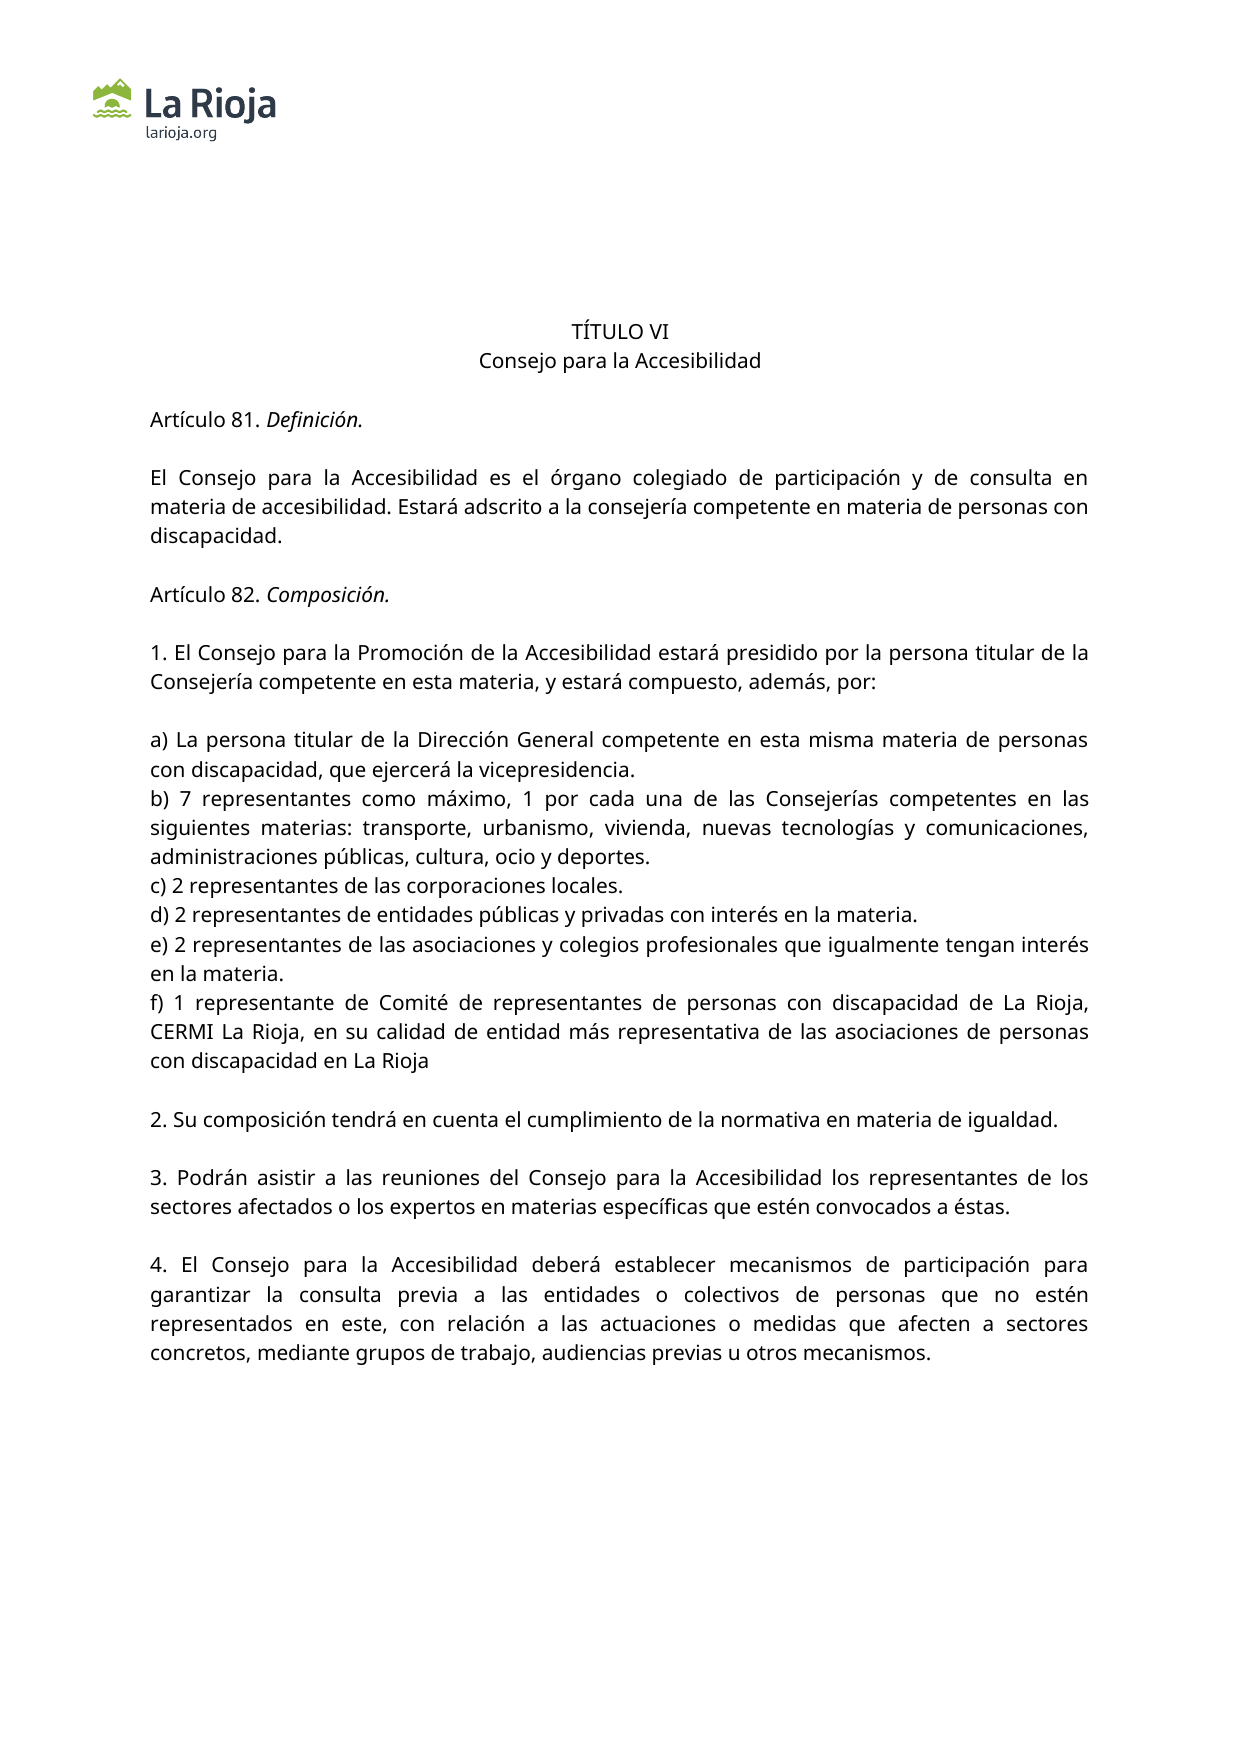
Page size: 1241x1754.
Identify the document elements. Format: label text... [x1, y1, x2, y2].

text f) 1 representante de Comité de representantes de personas con discapacidad de La Rioja, CERMI La Rioja, en su calidad de entidad más representativa de las asociaciones de personas con discapacidad en La Rioja [150, 987, 1090, 1074]
text Artículo 81. Definición. [150, 404, 1090, 433]
text Artículo 82. Composición. [150, 579, 1090, 608]
text e) 2 representantes de las asociaciones y colegios profesionales que igualmente tengan interés en la materia. [150, 929, 1090, 987]
text a) La persona titular de la Dirección General competente en esta misma materia de personas con discapacidad, que ejercerá la vicepresidencia. [150, 724, 1090, 783]
text El Consejo para la Accesibilidad es el órgano colegiado de participación y de consulta en materia de accesibilidad. Estará adscrito a la consejería competente en materia de personas con discapacidad. [150, 462, 1090, 549]
text 4. El Consejo para la Accesibilidad deberá establecer mecanismos de participación para garantizar la consulta previa a las entidades o colectivos de personas que no estén representados en este, con relación a las actuaciones o medidas que afecten a sectores concretos, mediante grupos de trabajo, audiencias previas u otros mecanismos. [150, 1249, 1090, 1366]
text c) 2 representantes de las corporaciones locales. [150, 870, 1090, 899]
subtitle TÍTULO VI [150, 316, 1090, 345]
text 2. Su composición tendrá en cuenta el cumplimiento de la normativa en materia de igualdad. [150, 1104, 1090, 1133]
text 1. El Consejo para la Promoción de la Accesibilidad estará presidido por la persona titular de la Consejería competente en esta materia, y estará compuesto, además, por: [150, 637, 1090, 695]
text Consejo para la Accesibilidad [150, 345, 1090, 374]
text b) 7 representantes como máximo, 1 por cada una de las Consejerías competentes en las siguientes materias: transporte, urbanismo, vivienda, nuevas tecnologías y comunicaciones, administraciones públicas, cultura, ocio y deportes. [150, 783, 1090, 870]
text d) 2 representantes de entidades públicas y privadas con interés en la materia. [150, 899, 1090, 929]
picture [0, 0, 1241, 237]
text 3. Podrán asistir a las reuniones del Consejo para la Accesibilidad los representantes de los sectores afectados o los expertos en materias específicas que estén convocados a éstas. [150, 1162, 1090, 1220]
